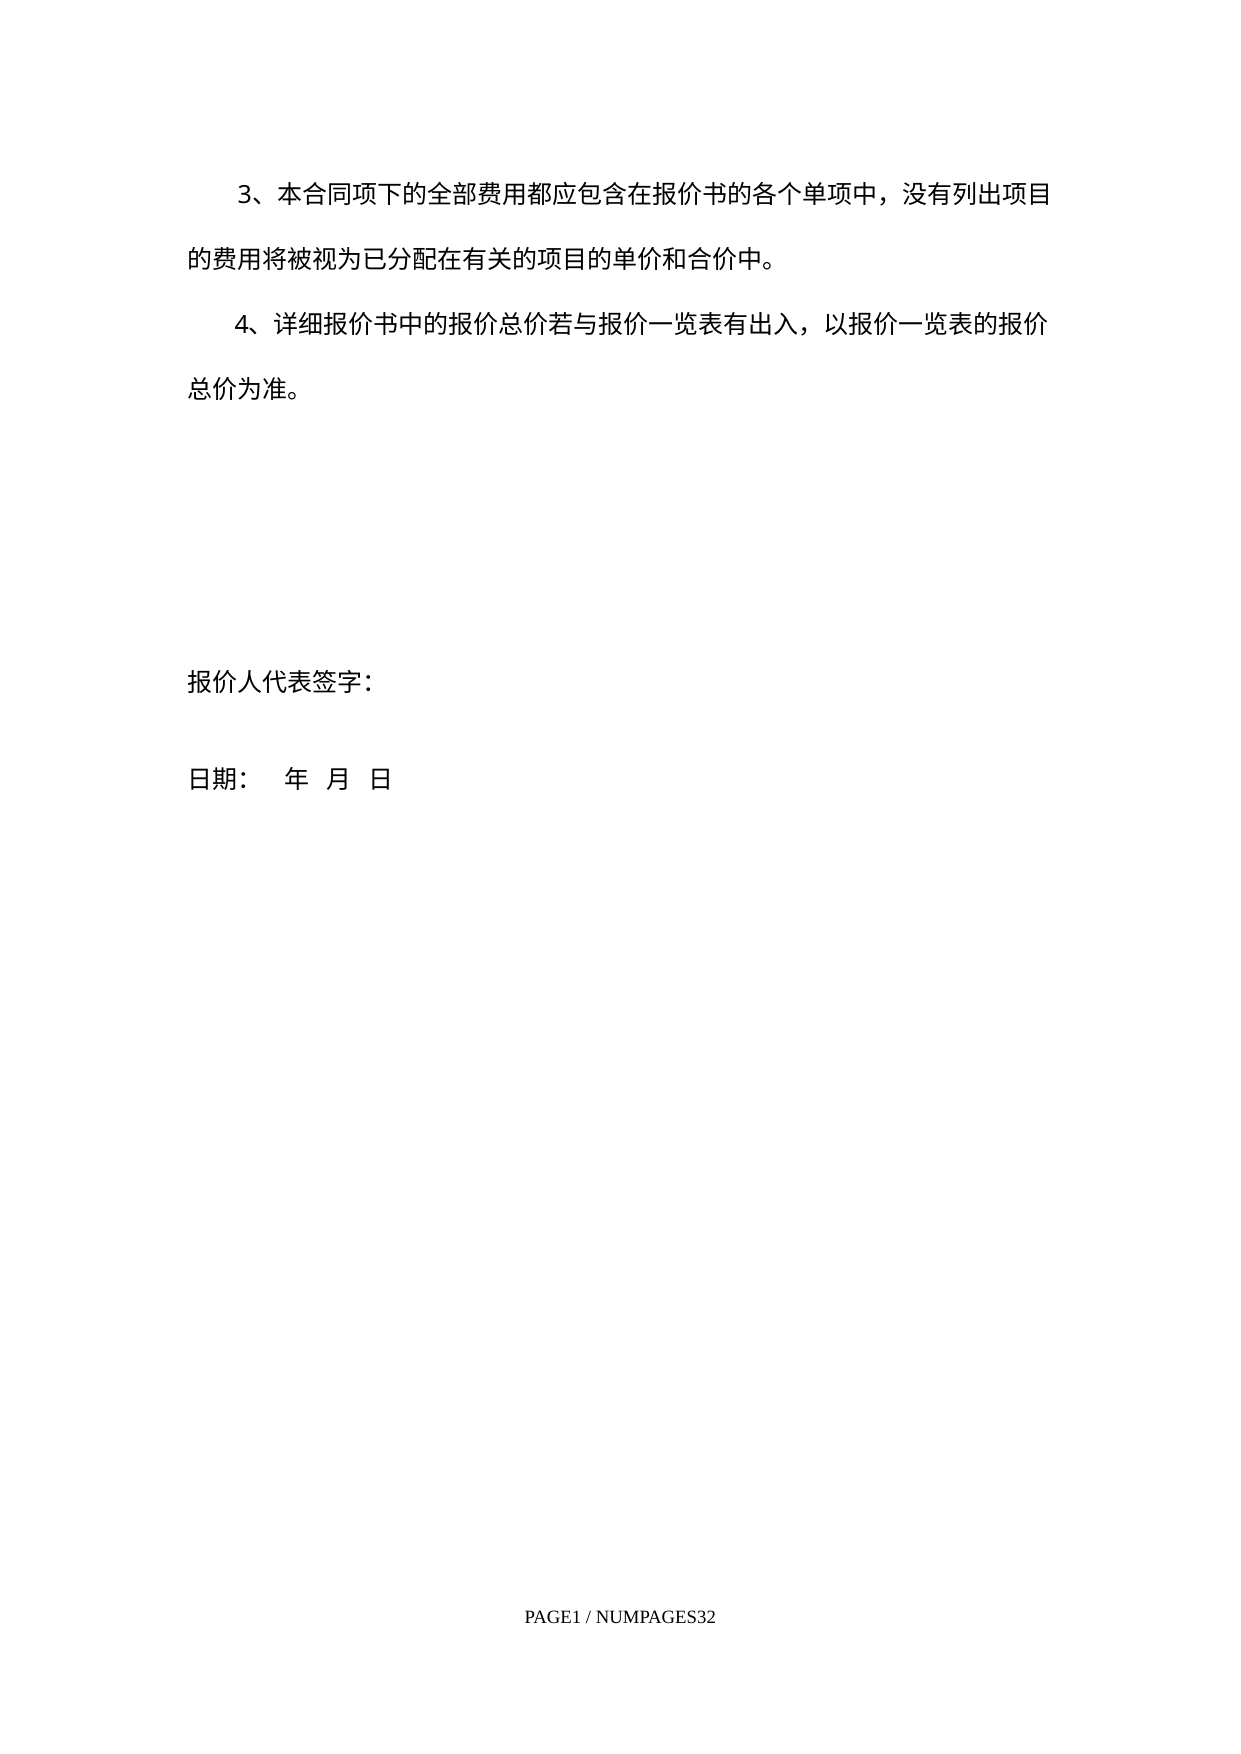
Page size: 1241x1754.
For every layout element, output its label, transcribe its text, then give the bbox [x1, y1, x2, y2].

text 报价人代表签字： [187, 648, 1053, 713]
text 3、本合同项下的全部费用都应包含在报价书的各个单项中，没有列出项目的费用将被视为已分配在有关的项目的单价和合价中。 [187, 160, 1053, 290]
text 4、详细报价书中的报价总价若与报价一览表有出入，以报价一览表的报价总价为准。 [187, 290, 1053, 420]
text 日期： 年 月 日 [187, 745, 1053, 810]
